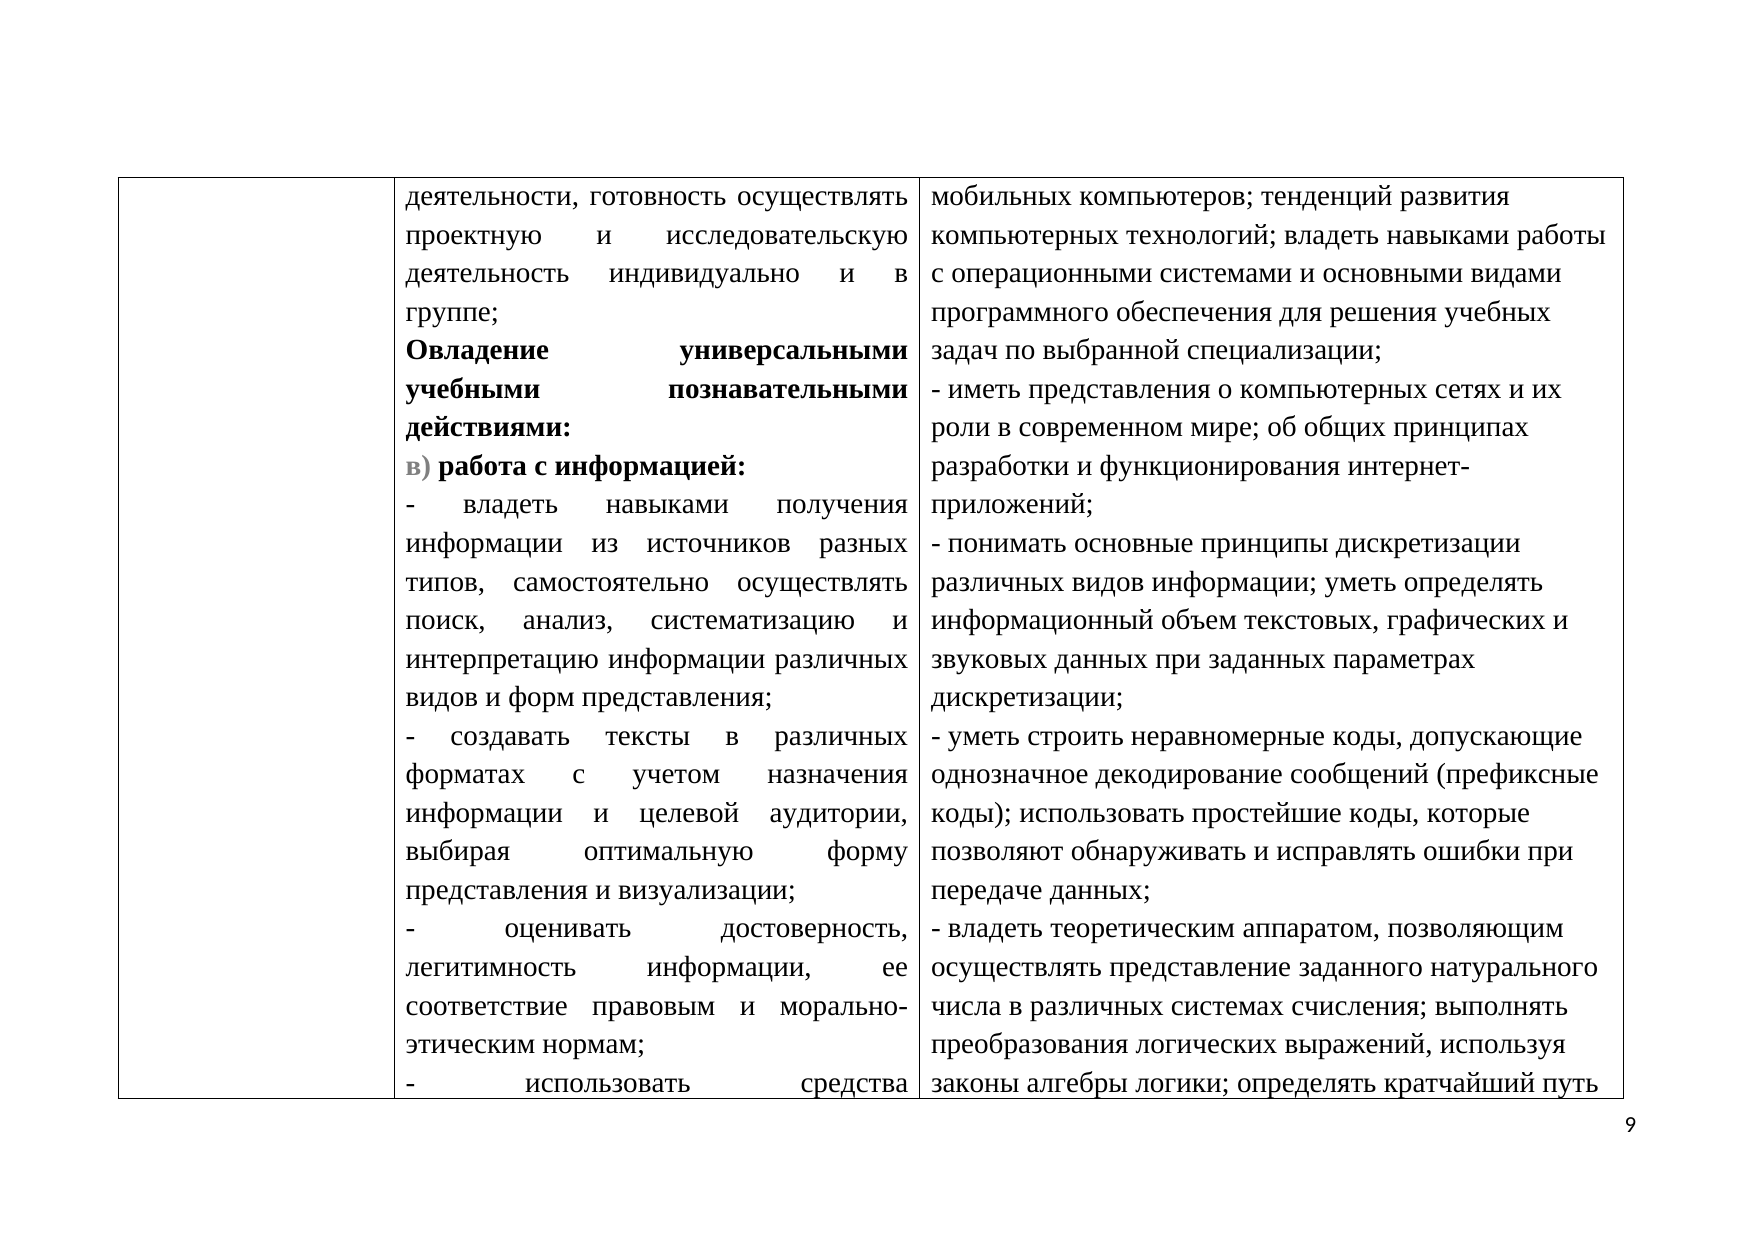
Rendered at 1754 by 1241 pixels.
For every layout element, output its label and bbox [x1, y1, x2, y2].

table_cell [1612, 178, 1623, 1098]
table_cell [395, 178, 919, 1098]
table_cell [119, 178, 394, 1098]
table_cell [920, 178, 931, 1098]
